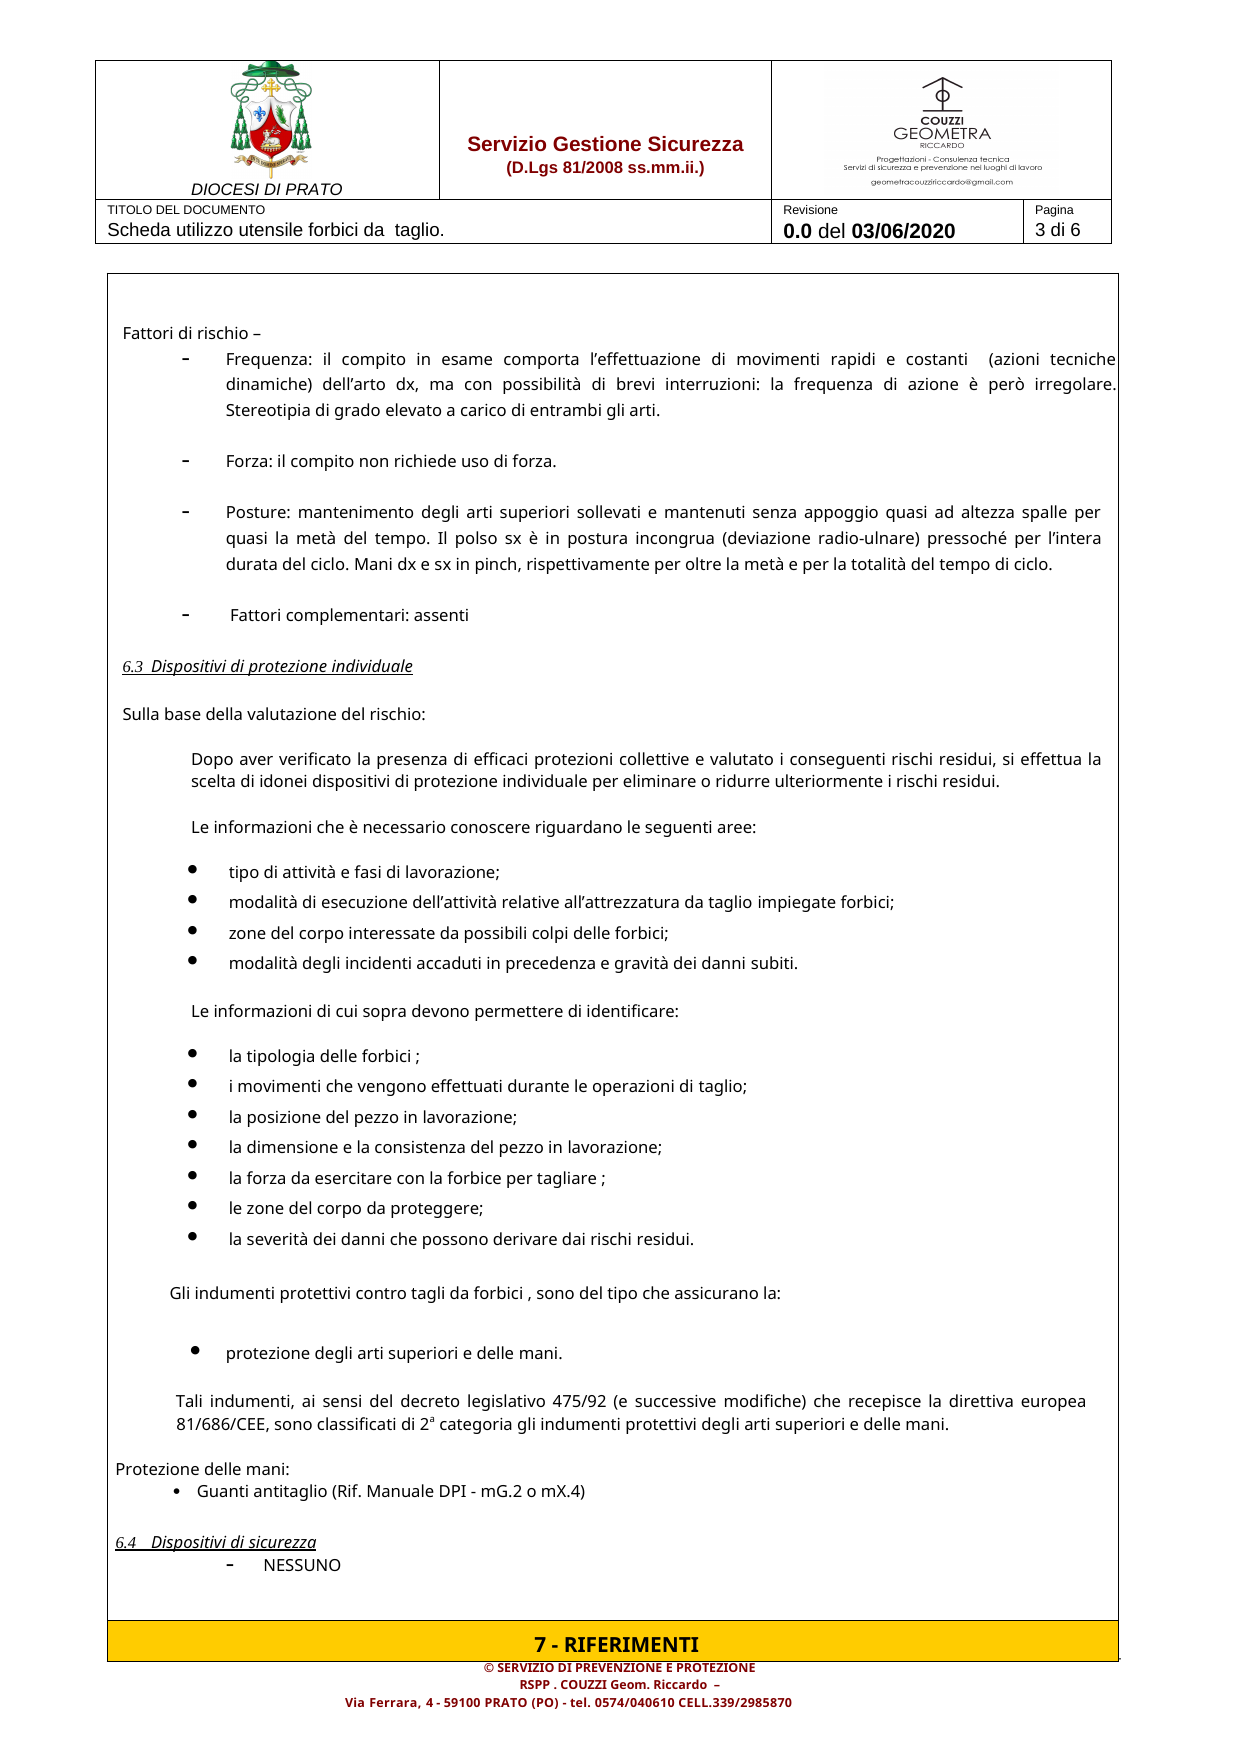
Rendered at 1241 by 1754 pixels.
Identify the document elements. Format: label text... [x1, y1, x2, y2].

picture [230, 61, 312, 179]
picture [823, 63, 1060, 195]
table_cell 7 - RIFERIMENTI [108, 1621, 1118, 1661]
